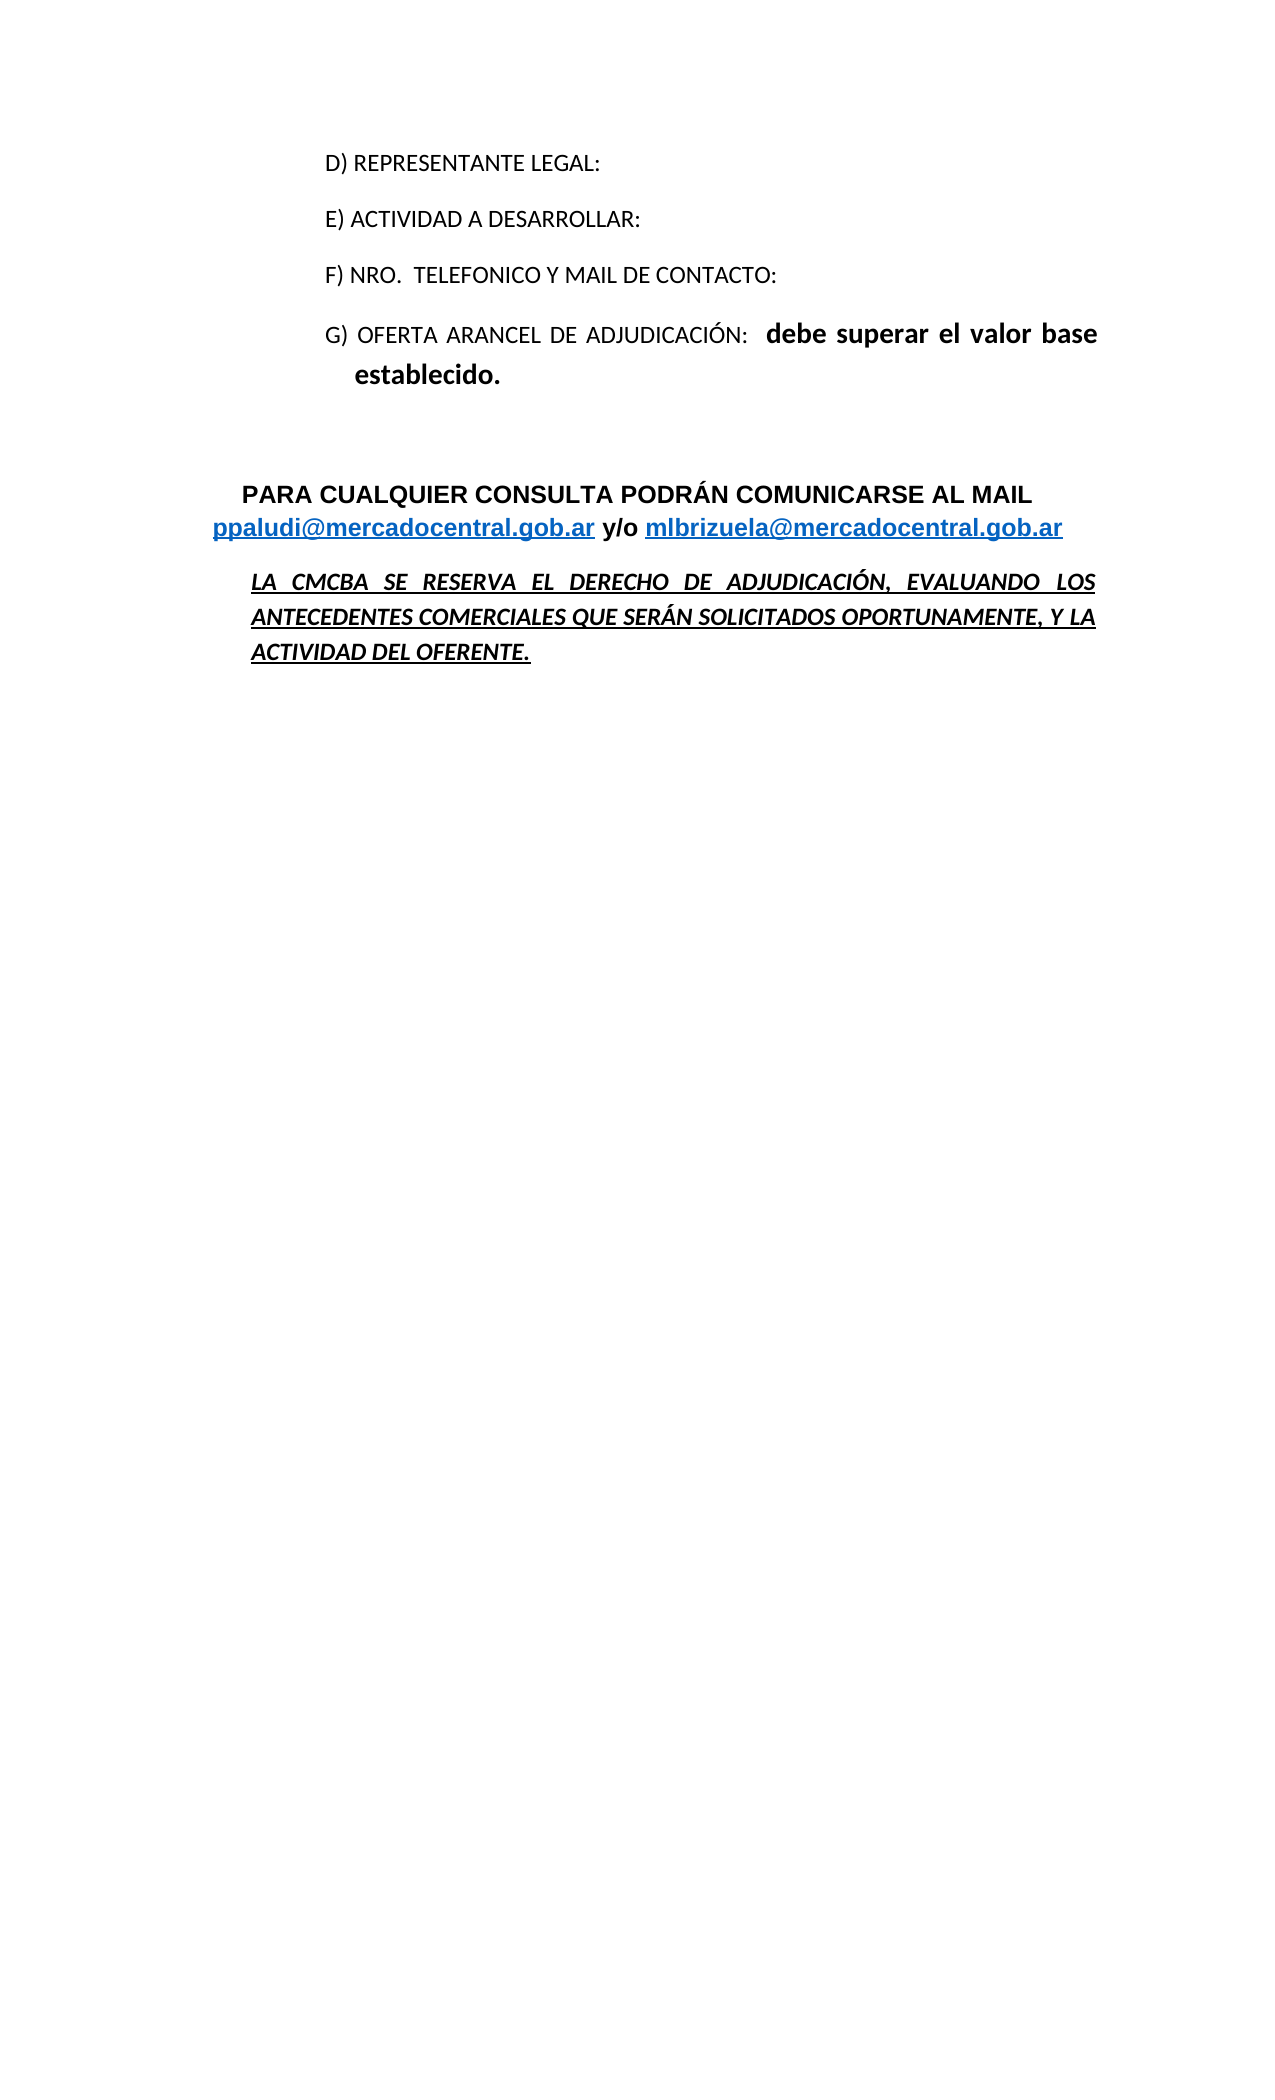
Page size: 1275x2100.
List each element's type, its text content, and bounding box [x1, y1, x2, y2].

text PARA CUALQUIER CONSULTA PODRÁN COMUNICARSE AL MAIL ppaludi@mercadocentral.gob.ar y/o mlbrizuela@mercadocentral.gob.ar [177, 479, 1098, 541]
text D) REPRESENTANTE LEGAL: [325, 148, 1098, 178]
text LA CMCBA SE RESERVA EL DERECHO DE ADJUDICACIÓN, EVALUANDO LOS ANTECEDENTES COMERCIALES QUE SERÁN SOLICITADOS OPORTUNAMENTE, Y LA ACTIVIDAD DEL OFERENTE. [251, 566, 1098, 667]
text G) OFERTA ARANCEL DE ADJUDICACIÓN: debe superar el valor base establecido. [325, 315, 1098, 392]
text F) NRO. TELEFONICO Y MAIL DE CONTACTO: [325, 259, 1098, 290]
text E) ACTIVIDAD A DESARROLLAR: [325, 203, 1098, 234]
